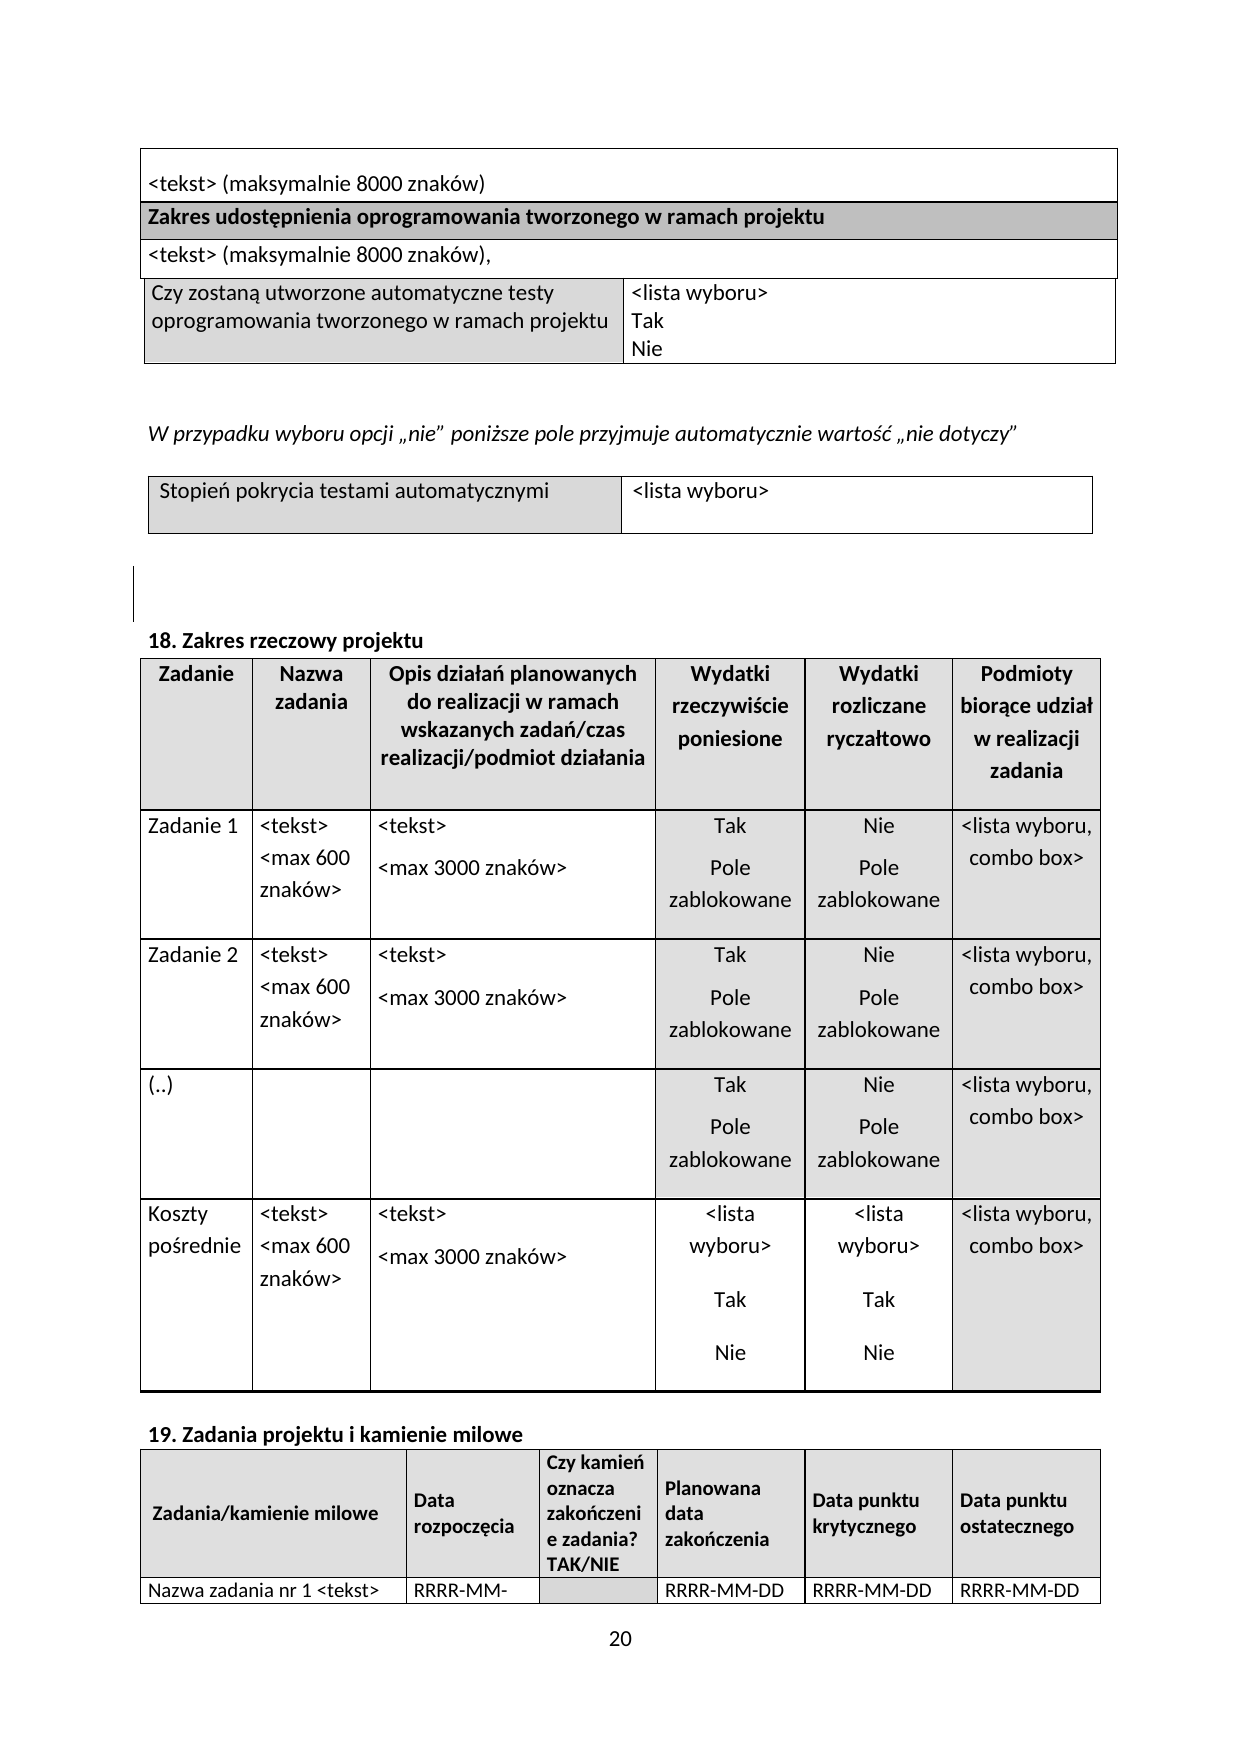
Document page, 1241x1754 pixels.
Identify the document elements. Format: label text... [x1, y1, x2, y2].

table_cell [371, 1070, 655, 1197]
table_cell <tekst> (maksymalnie 8000 znaków) [141, 149, 1117, 201]
table_cell Tak Pole zablokowane [656, 811, 804, 938]
table_header Podmioty biorące udział w realizacji zadania [953, 659, 1100, 809]
table_header Zadania/kamienie milowe [141, 1450, 406, 1577]
table_cell <tekst> <max 600 znaków> [253, 940, 370, 1068]
table_cell Zakres udostępnienia oprogramowania tworzonego w ramach projektu [141, 203, 1117, 239]
table_cell [540, 1578, 657, 1603]
table_cell <tekst> (maksymalnie 8000 znaków), [141, 240, 1117, 277]
table_cell <tekst> <max 3000 znaków> [371, 1200, 655, 1390]
table_cell <tekst> <max 600 znaków> [253, 811, 370, 938]
table_header Zadanie [141, 659, 252, 809]
table_header Data punktu ostatecznego [953, 1450, 1100, 1577]
table_header Opis działań planowanych do realizacji w ramach wskazanych zadań/czas realizacji/podmiot działania [371, 659, 655, 809]
table_cell RRRR-MM-DD [806, 1578, 952, 1603]
table_header Czy kamień oznacza zakończenie zadania? TAK/NIE [540, 1450, 657, 1577]
table_cell <lista wyboru, combo box> [953, 1200, 1100, 1390]
table_header <lista wyboru> [622, 477, 1092, 533]
table_cell Zadanie 2 [141, 940, 252, 1068]
table_cell RRRR-MM-DD [407, 1578, 539, 1603]
table_cell Nie Pole zablokowane [806, 1070, 952, 1197]
text 19. Zadania projektu i kamienie milowe [148, 1421, 1093, 1448]
table_cell Zadanie 1 [141, 811, 252, 938]
table_header Stopień pokrycia testami automatycznymi [149, 477, 621, 533]
table_cell RRRR-MM-DD [953, 1578, 1100, 1603]
table_header Nazwa zadania [253, 659, 370, 809]
table_cell <lista wyboru, combo box> [953, 1070, 1100, 1197]
text W przypadku wyboru opcji „nie” poniższe pole przyjmuje automatycznie wartość „nie dotyczy” [148, 419, 1093, 448]
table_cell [141, 1578, 406, 1603]
table_cell <lista wyboru> Tak Nie [656, 1200, 804, 1390]
table_cell Czy zostaną utworzone automatyczne testy oprogramowania tworzonego w ramach projektu [145, 279, 623, 362]
table_cell Tak Pole zablokowane [656, 1070, 804, 1197]
table_cell <lista wyboru, combo box> [953, 940, 1100, 1068]
table_cell <lista wyboru> Tak Nie [806, 1200, 952, 1390]
table_header Wydatki rzeczywiście poniesione [656, 659, 804, 809]
table_cell Nie Pole zablokowane [806, 811, 952, 938]
table_cell <tekst> <max 3000 znaków> [371, 811, 655, 938]
table_cell <lista wyboru, combo box> [953, 811, 1100, 938]
table_cell RRRR-MM-DD [658, 1578, 804, 1603]
table_header Data rozpoczęcia [407, 1450, 539, 1577]
table_cell <tekst> <max 600 znaków> [253, 1200, 370, 1390]
table_cell [253, 1070, 370, 1197]
table_cell <lista wyboru> Tak Nie [624, 279, 1115, 362]
text 18. Zakres rzeczowy projektu [148, 626, 1093, 654]
table_header Wydatki rozliczane ryczałtowo [806, 659, 952, 809]
table_header Data punktu krytycznego [806, 1450, 952, 1577]
table_cell Tak Pole zablokowane [656, 940, 804, 1068]
table_cell Nie Pole zablokowane [806, 940, 952, 1068]
table_header Planowana data zakończenia [658, 1450, 804, 1577]
table_cell Koszty pośrednie [141, 1200, 252, 1390]
table_cell (..) [141, 1070, 252, 1197]
table_cell <tekst> <max 3000 znaków> [371, 940, 655, 1068]
